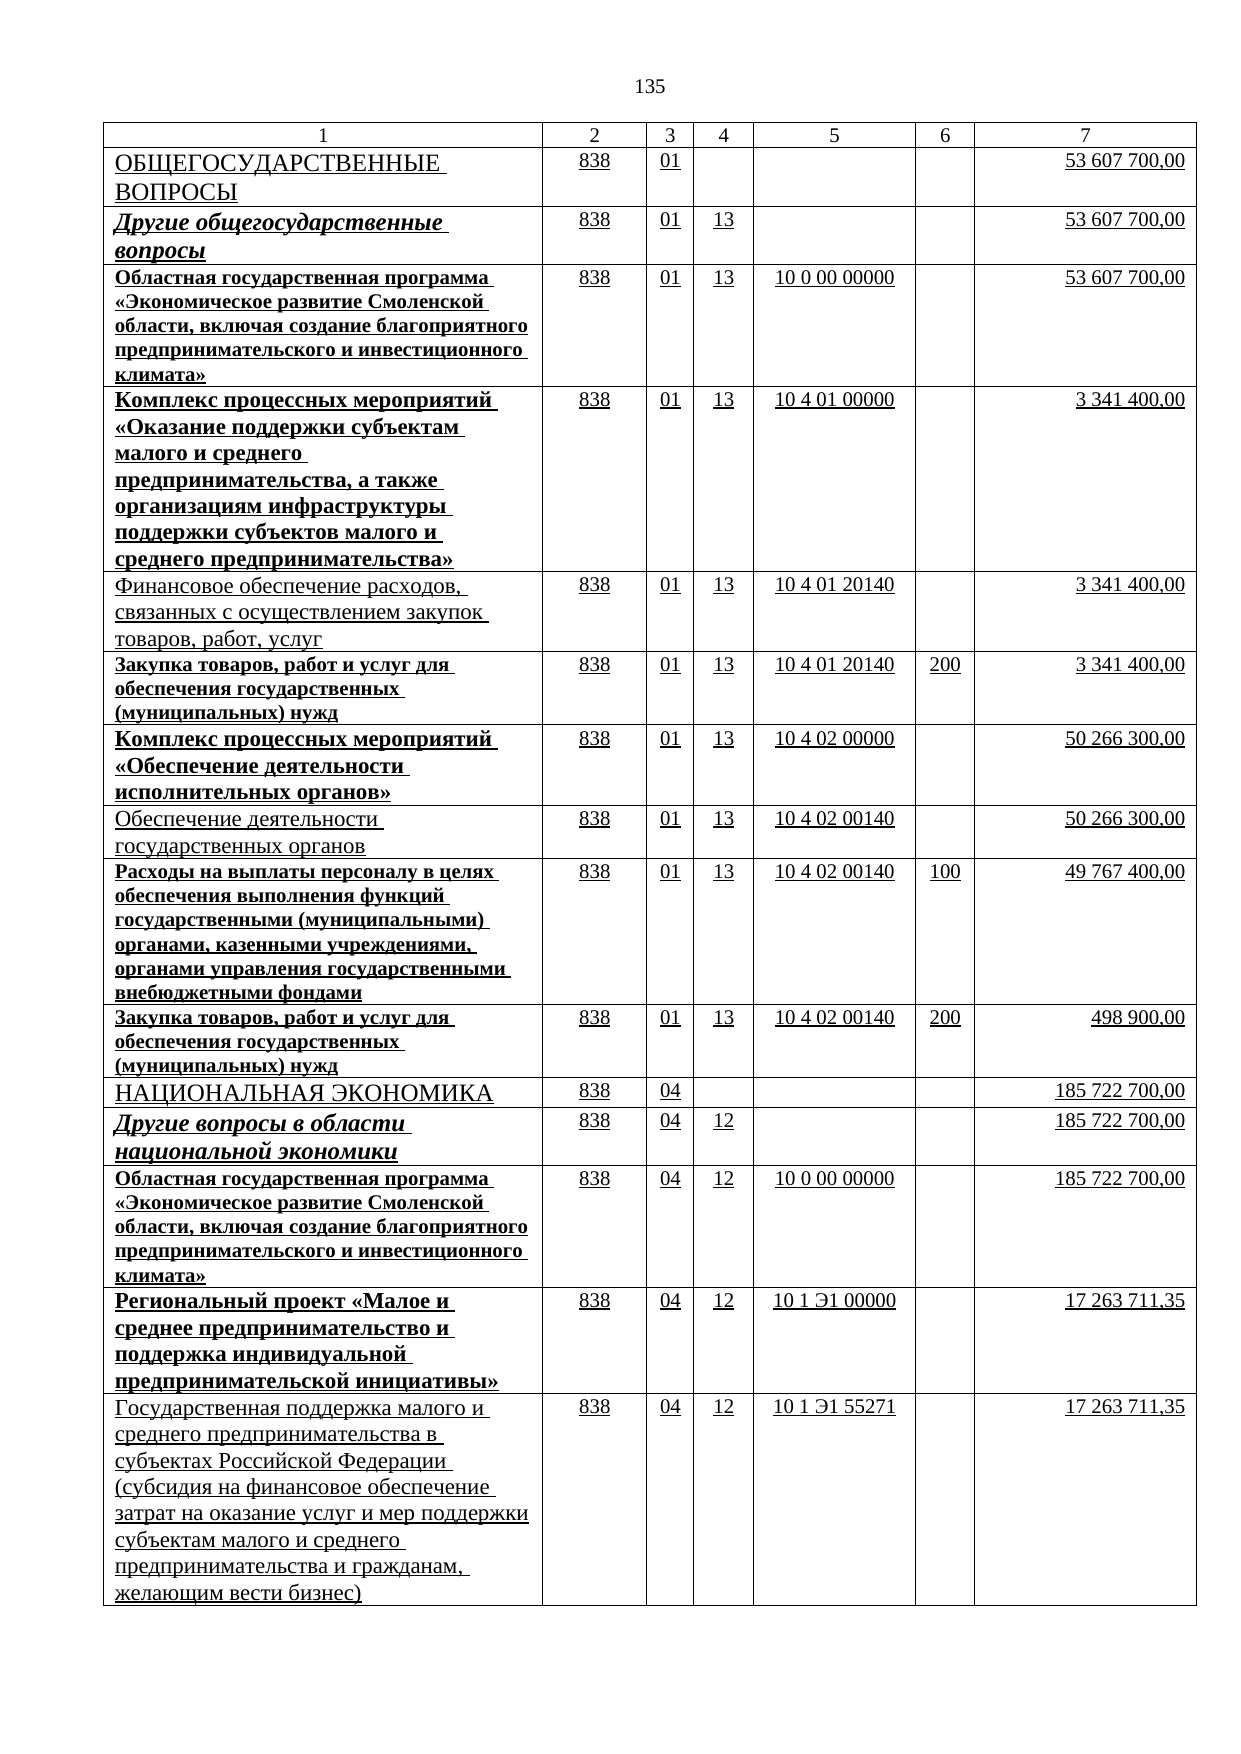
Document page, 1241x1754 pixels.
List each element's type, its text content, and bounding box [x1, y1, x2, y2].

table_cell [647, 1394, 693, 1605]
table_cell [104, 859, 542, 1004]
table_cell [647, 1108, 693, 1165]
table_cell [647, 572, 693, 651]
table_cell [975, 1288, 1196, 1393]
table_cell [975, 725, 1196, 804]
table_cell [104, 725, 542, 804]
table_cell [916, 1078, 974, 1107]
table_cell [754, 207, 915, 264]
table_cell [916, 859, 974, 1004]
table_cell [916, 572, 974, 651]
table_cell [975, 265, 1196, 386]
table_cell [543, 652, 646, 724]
table_header 4 [694, 123, 753, 147]
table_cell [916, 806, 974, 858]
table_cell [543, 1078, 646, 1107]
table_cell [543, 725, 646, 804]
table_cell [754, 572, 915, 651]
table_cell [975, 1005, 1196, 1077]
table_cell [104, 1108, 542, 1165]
table_header 7 [975, 123, 1196, 147]
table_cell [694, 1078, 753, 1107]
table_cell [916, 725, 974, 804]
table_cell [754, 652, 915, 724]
table_header 1 [104, 123, 542, 147]
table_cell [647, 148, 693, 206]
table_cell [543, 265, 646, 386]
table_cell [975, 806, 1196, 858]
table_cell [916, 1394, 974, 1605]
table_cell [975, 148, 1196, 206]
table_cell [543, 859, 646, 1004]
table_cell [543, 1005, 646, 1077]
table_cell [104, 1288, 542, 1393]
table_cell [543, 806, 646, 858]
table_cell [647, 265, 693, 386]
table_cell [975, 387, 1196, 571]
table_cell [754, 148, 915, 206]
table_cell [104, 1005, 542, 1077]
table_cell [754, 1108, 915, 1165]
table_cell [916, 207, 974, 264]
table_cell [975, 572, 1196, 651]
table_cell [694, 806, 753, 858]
table_header 5 [754, 123, 915, 147]
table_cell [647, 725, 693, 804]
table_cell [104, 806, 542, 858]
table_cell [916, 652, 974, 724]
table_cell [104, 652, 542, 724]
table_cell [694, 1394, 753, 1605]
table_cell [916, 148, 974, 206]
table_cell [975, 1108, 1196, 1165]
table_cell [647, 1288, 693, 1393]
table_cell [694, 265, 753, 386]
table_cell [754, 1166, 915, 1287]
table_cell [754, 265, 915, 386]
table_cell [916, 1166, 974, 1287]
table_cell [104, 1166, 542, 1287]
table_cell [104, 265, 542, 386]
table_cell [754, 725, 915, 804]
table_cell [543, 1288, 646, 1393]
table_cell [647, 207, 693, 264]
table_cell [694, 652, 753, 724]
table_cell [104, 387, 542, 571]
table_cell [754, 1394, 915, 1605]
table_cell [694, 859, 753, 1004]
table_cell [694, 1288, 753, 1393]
table_header 2 [543, 123, 646, 147]
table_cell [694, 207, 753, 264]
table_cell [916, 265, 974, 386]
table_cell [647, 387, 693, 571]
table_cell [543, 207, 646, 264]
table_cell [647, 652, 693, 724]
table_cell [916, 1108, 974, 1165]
table_header 3 [647, 123, 693, 147]
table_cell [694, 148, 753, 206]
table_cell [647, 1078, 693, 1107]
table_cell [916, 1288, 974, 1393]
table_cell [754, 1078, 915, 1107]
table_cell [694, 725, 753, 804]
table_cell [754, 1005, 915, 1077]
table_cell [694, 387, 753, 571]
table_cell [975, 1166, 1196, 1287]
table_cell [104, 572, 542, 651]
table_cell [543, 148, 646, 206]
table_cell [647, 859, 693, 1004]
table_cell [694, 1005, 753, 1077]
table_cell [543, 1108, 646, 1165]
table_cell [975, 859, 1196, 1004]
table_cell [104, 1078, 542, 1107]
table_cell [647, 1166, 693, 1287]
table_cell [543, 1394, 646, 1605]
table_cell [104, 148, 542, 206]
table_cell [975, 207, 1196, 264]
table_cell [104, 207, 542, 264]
table_header 6 [916, 123, 974, 147]
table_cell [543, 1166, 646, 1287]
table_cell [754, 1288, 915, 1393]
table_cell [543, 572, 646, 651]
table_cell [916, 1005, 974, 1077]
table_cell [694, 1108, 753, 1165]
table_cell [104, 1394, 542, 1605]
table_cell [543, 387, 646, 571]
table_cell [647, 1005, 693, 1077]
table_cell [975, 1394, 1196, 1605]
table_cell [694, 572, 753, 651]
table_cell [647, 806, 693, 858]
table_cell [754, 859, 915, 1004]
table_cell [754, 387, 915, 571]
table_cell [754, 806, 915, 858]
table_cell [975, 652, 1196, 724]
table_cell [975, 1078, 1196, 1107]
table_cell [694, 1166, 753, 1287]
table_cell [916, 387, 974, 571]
